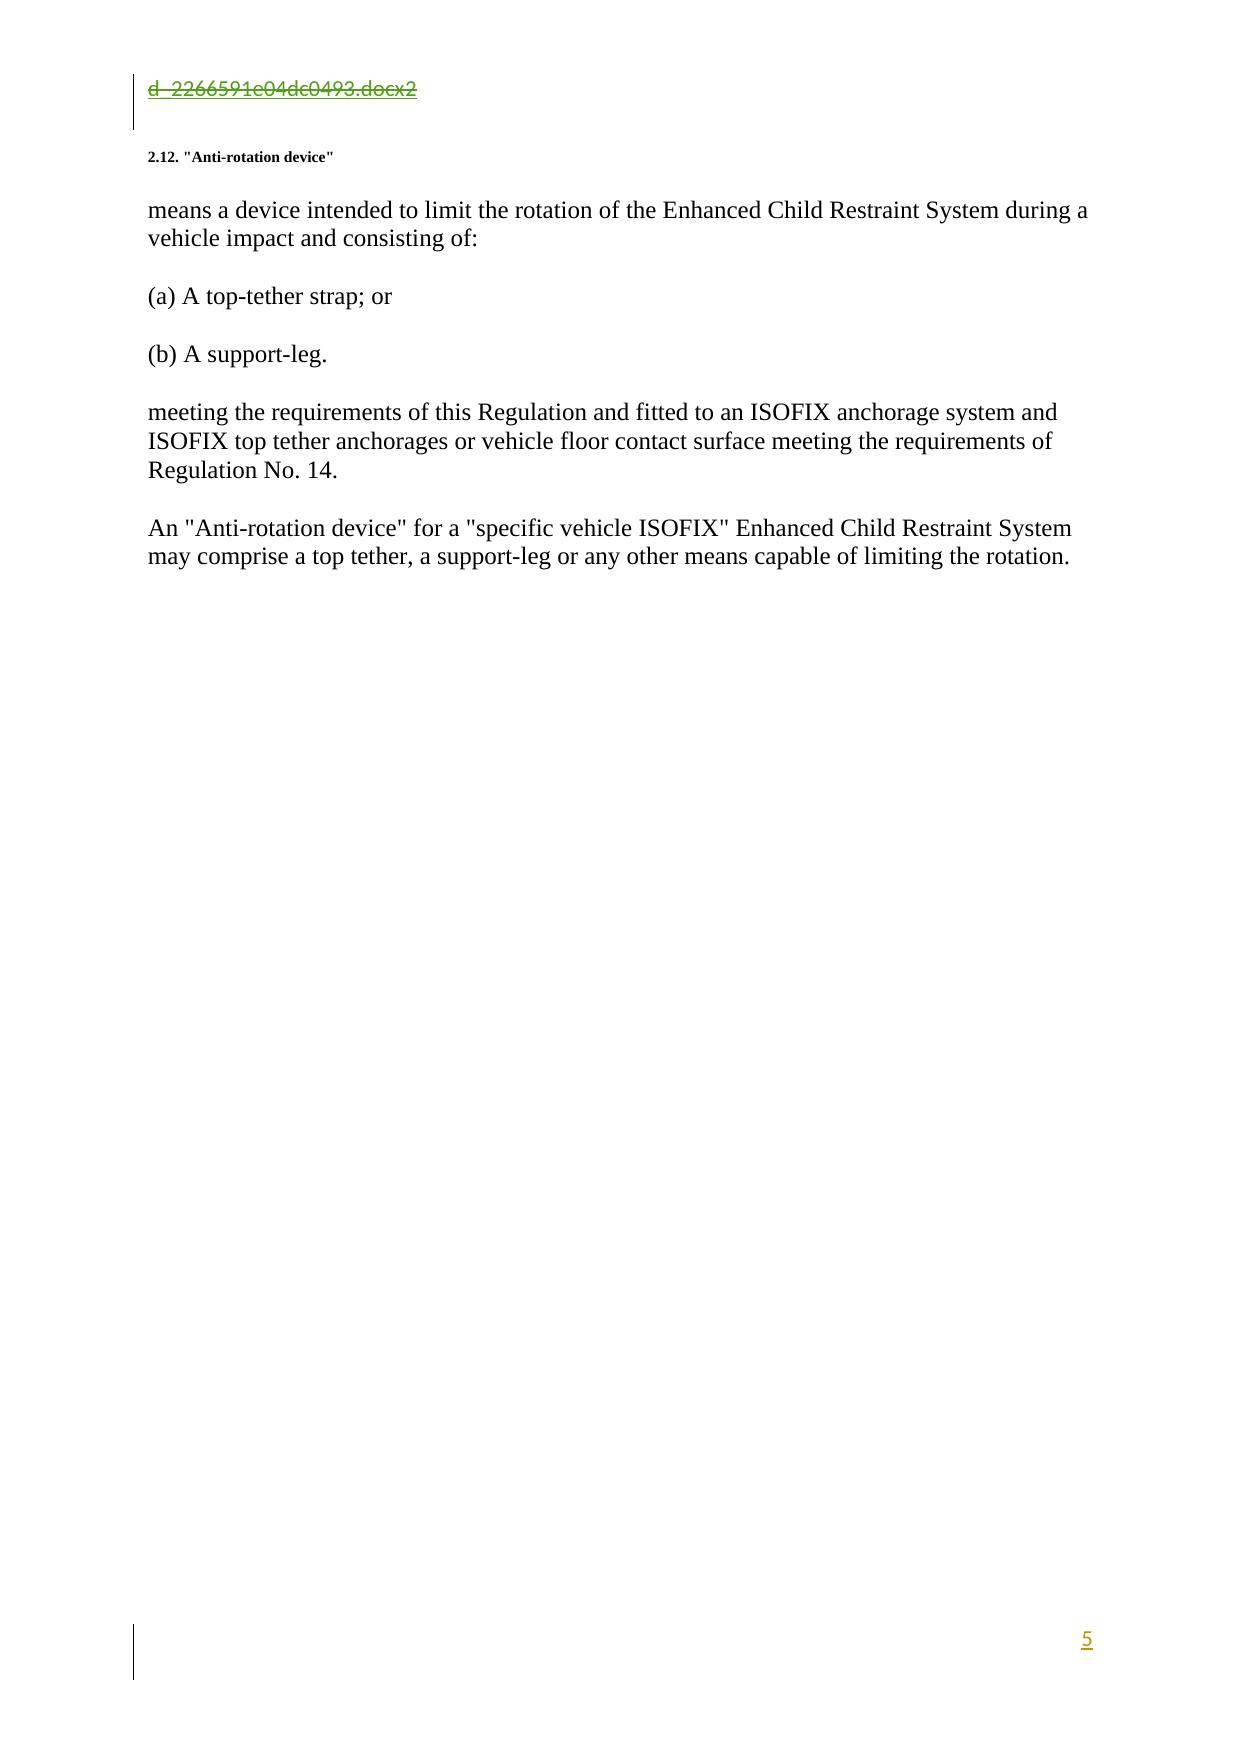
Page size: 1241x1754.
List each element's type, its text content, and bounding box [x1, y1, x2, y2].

text An "Anti-rotation device" for a "specific vehicle ISOFIX" Enhanced Child Restraint System may comprise a top tether, a support-leg or any other means capable of limiting the rotation. [148, 513, 1092, 570]
text (a) A top-tether strap; or [148, 281, 1092, 310]
text 2.12. "Anti-rotation device" [148, 148, 1092, 166]
text (b) A support-leg. [148, 339, 1092, 368]
text means a device intended to limit the rotation of the Enhanced Child Restraint System during a vehicle impact and consisting of: [148, 195, 1092, 252]
text meeting the requirements of this Regulation and fitted to an ISOFIX anchorage system and ISOFIX top tether anchorages or vehicle floor contact surface meeting the requirements of Regulation No. 14. [148, 397, 1092, 483]
